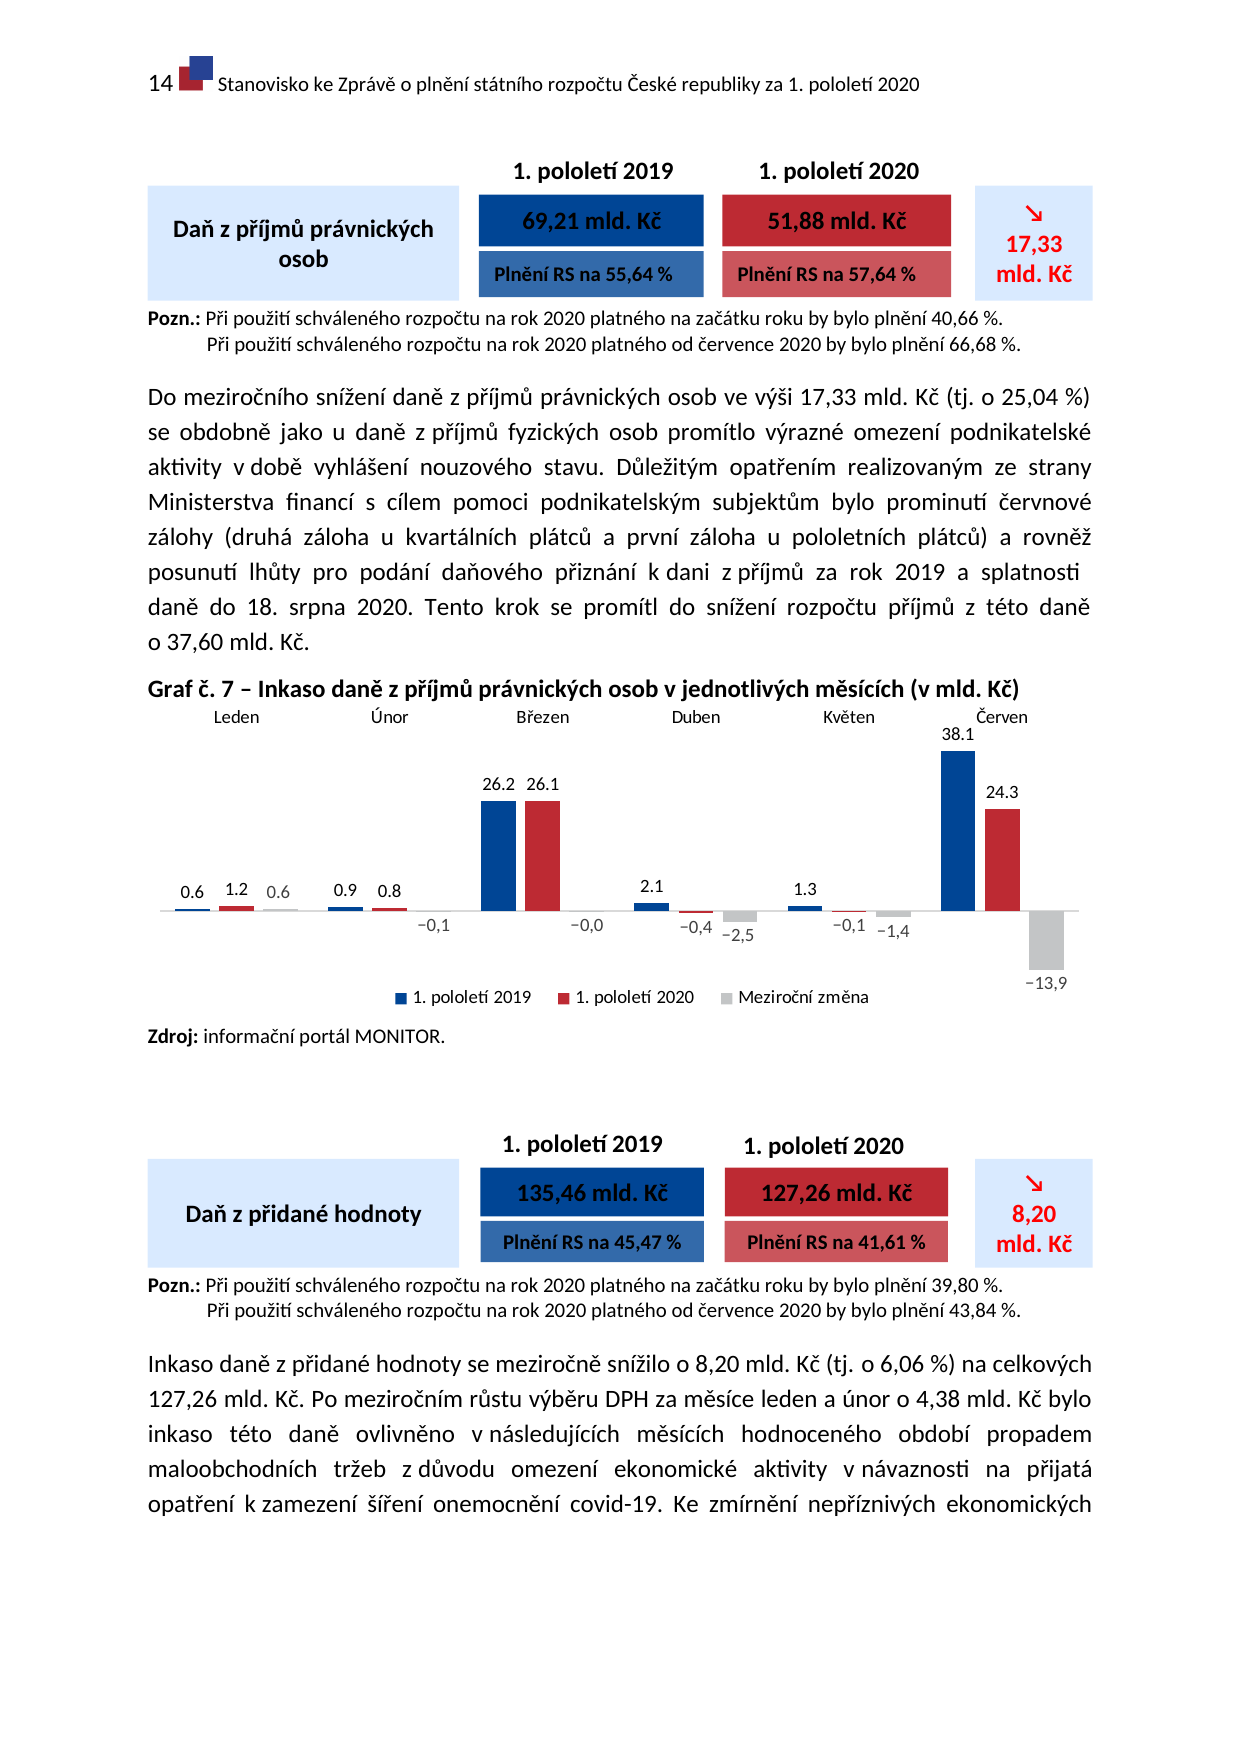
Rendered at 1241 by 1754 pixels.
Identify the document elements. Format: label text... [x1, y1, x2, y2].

text Při použití schváleného rozpočtu na rok 2020 platného od července 2020 by bylo plnění 43,84 %. [148, 1298, 1093, 1323]
picture [178, 56, 213, 92]
text Zdroj: informační portál MONITOR. [148, 1023, 1093, 1048]
text Graf č. 7 – Inkaso daně z příjmů právnických osob v jednotlivých měsících (v mld. Kč) [148, 674, 1093, 704]
text Pozn.: Při použití schváleného rozpočtu na rok 2020 platného na začátku roku by bylo plnění 39,80 %. [148, 1272, 1093, 1298]
text Do meziročního snížení daně z příjmů právnických osob ve výši 17,33 mld. Kč (tj. o 25,04 %) se obdobně jako u daně z příjmů fyzických osob promítlo výrazné omezení podnikatelské aktivity v době vyhlášení nouzového stavu. Důležitým opatřením realizovaným ze strany Ministerstva financí s cílem pomoci podnikatelským subjektům bylo prominutí červnové zálohy (druhá záloha u kvartálních plátců a první záloha u pololetních plátců) a rovněž posunutí lhůty pro podání daňového přiznání k dani z příjmů za rok 2019 a splatnosti daně do 18. srpna 2020. Tento krok se promítl do snížení rozpočtu příjmů z této daně o 37,60 mld. Kč. [148, 381, 1093, 657]
text Pozn.: Při použití schváleného rozpočtu na rok 2020 platného na začátku roku by bylo plnění 40,66 %. [148, 305, 1093, 331]
text Při použití schváleného rozpočtu na rok 2020 platného od července 2020 by bylo plnění 66,68 %. [148, 331, 1093, 356]
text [148, 1348, 1093, 1519]
